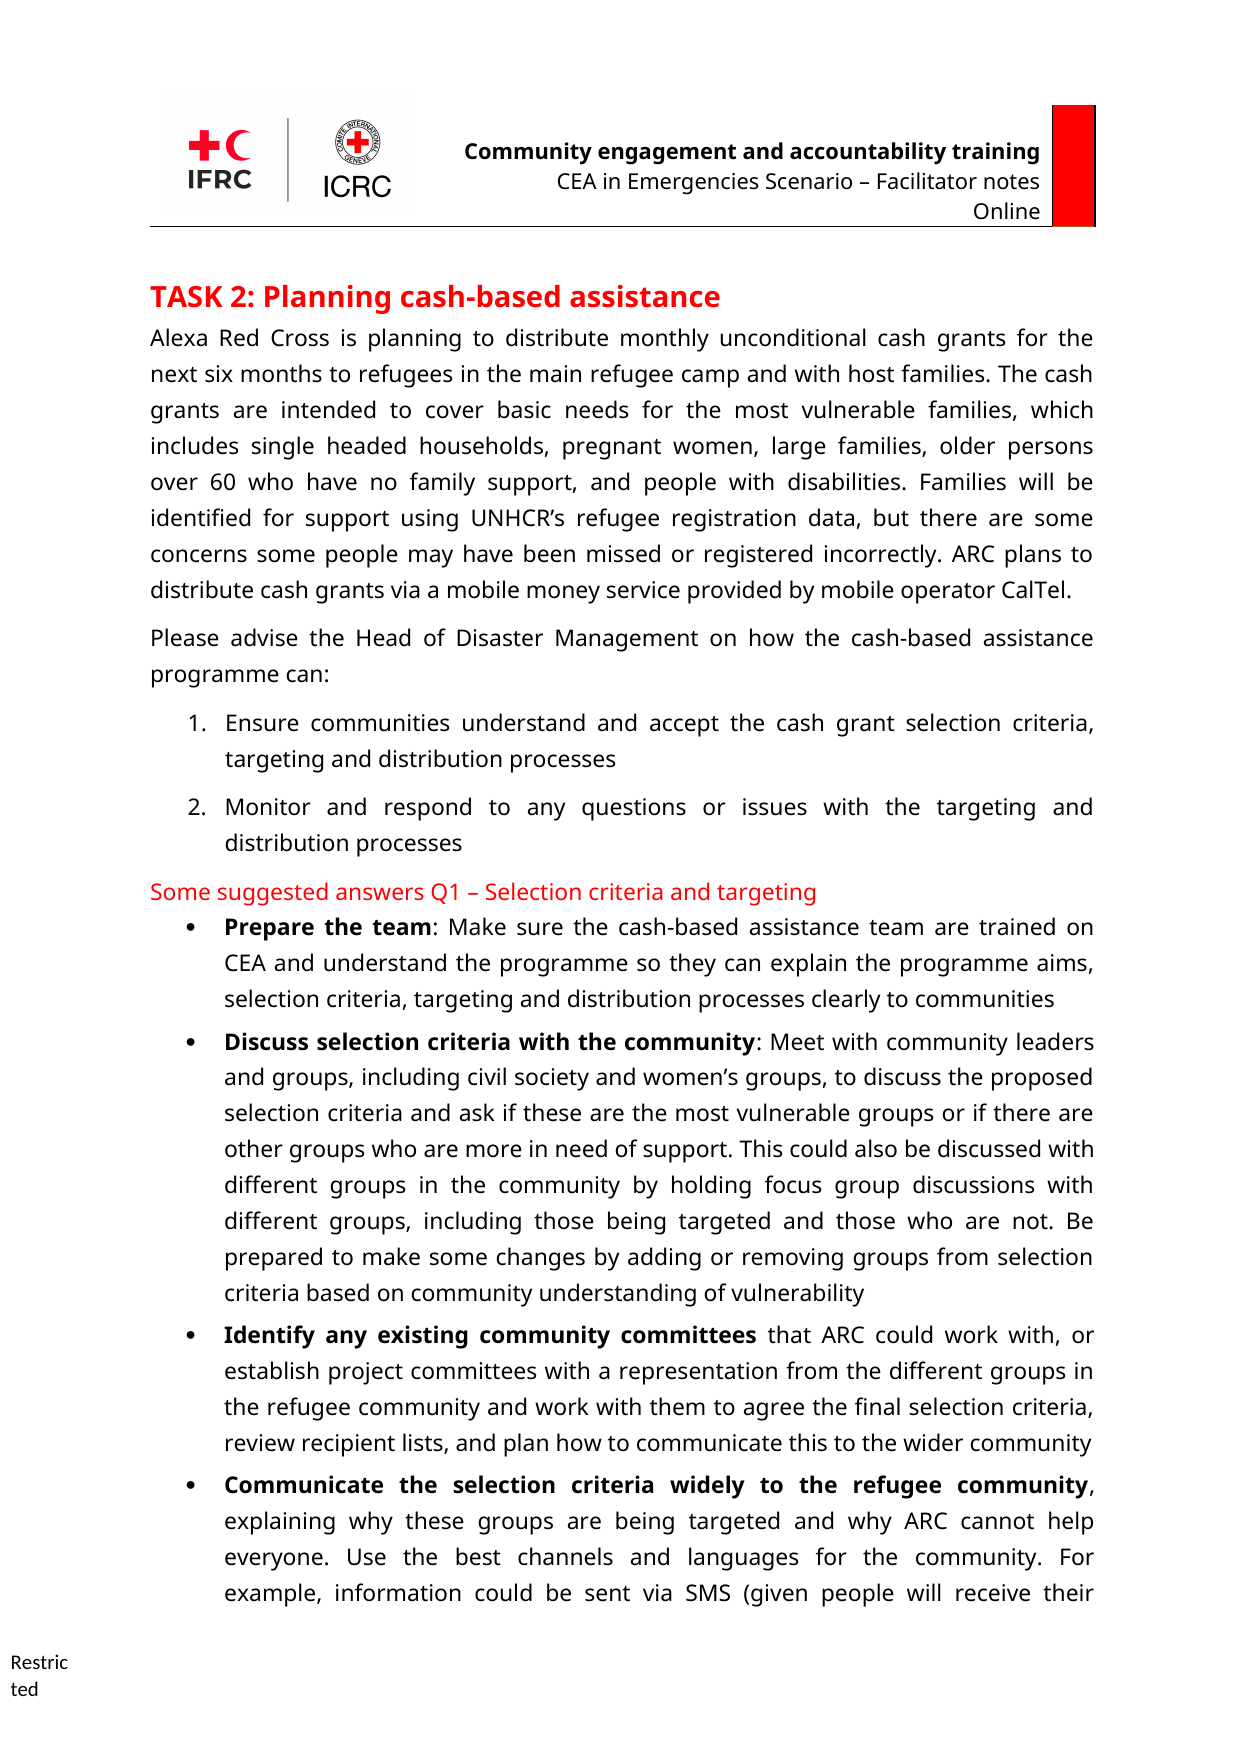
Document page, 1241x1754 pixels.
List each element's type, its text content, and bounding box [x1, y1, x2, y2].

list Discuss selection criteria with the community: Meet with community leaders and groups, including civil society and women’s groups, to discuss the proposed selection criteria and ask if these are the most vulnerable groups or if there are other groups who are more in need of support. This could also be discussed with different groups in the community by holding focus group discussions with different groups, including those being targeted and those who are not. Be prepared to make some changes by adding or removing groups from selection criteria based on community understanding of vulnerability [187, 1025, 1095, 1308]
list Ensure communities understand and accept the cash grant selection criteria, targeting and distribution processes [187, 707, 1095, 774]
text Please advise the Head of Disaster Management on how the cash-based assistance programme can: [150, 622, 1095, 689]
text TASK 2: Planning cash-based assistance [150, 277, 1095, 316]
list Identify any existing community committees that ARC could work with, or establish project committees with a representation from the different groups in the refugee community and work with them to agree the final selection criteria, review recipient lists, and plan how to communicate this to the wider community [187, 1319, 1095, 1458]
text Alexa Red Cross is planning to distribute monthly unconditional cash grants for the next six months to refugees in the main refugee camp and with host families. The cash grants are intended to cover basic needs for the most vulnerable families, which includes single headed households, pregnant women, large families, older persons over 60 who have no family support, and people with disabilities. Families will be identified for support using UNHCR’s refugee registration data, but there are some concerns some people may have been missed or registered incorrectly. ARC plans to distribute cash grants via a mobile money service provided by mobile operator CalTel. [150, 322, 1095, 605]
picture [162, 91, 416, 216]
list Prepare the team: Make sure the cash-based assistance team are trained on CEA and understand the programme so they can explain the programme aims, selection criteria, targeting and distribution processes clearly to communities [187, 911, 1095, 1014]
text Some suggested answers Q1 – Selection criteria and targeting [150, 875, 1095, 907]
list Monitor and respond to any questions or issues with the targeting and distribution processes [187, 791, 1095, 858]
